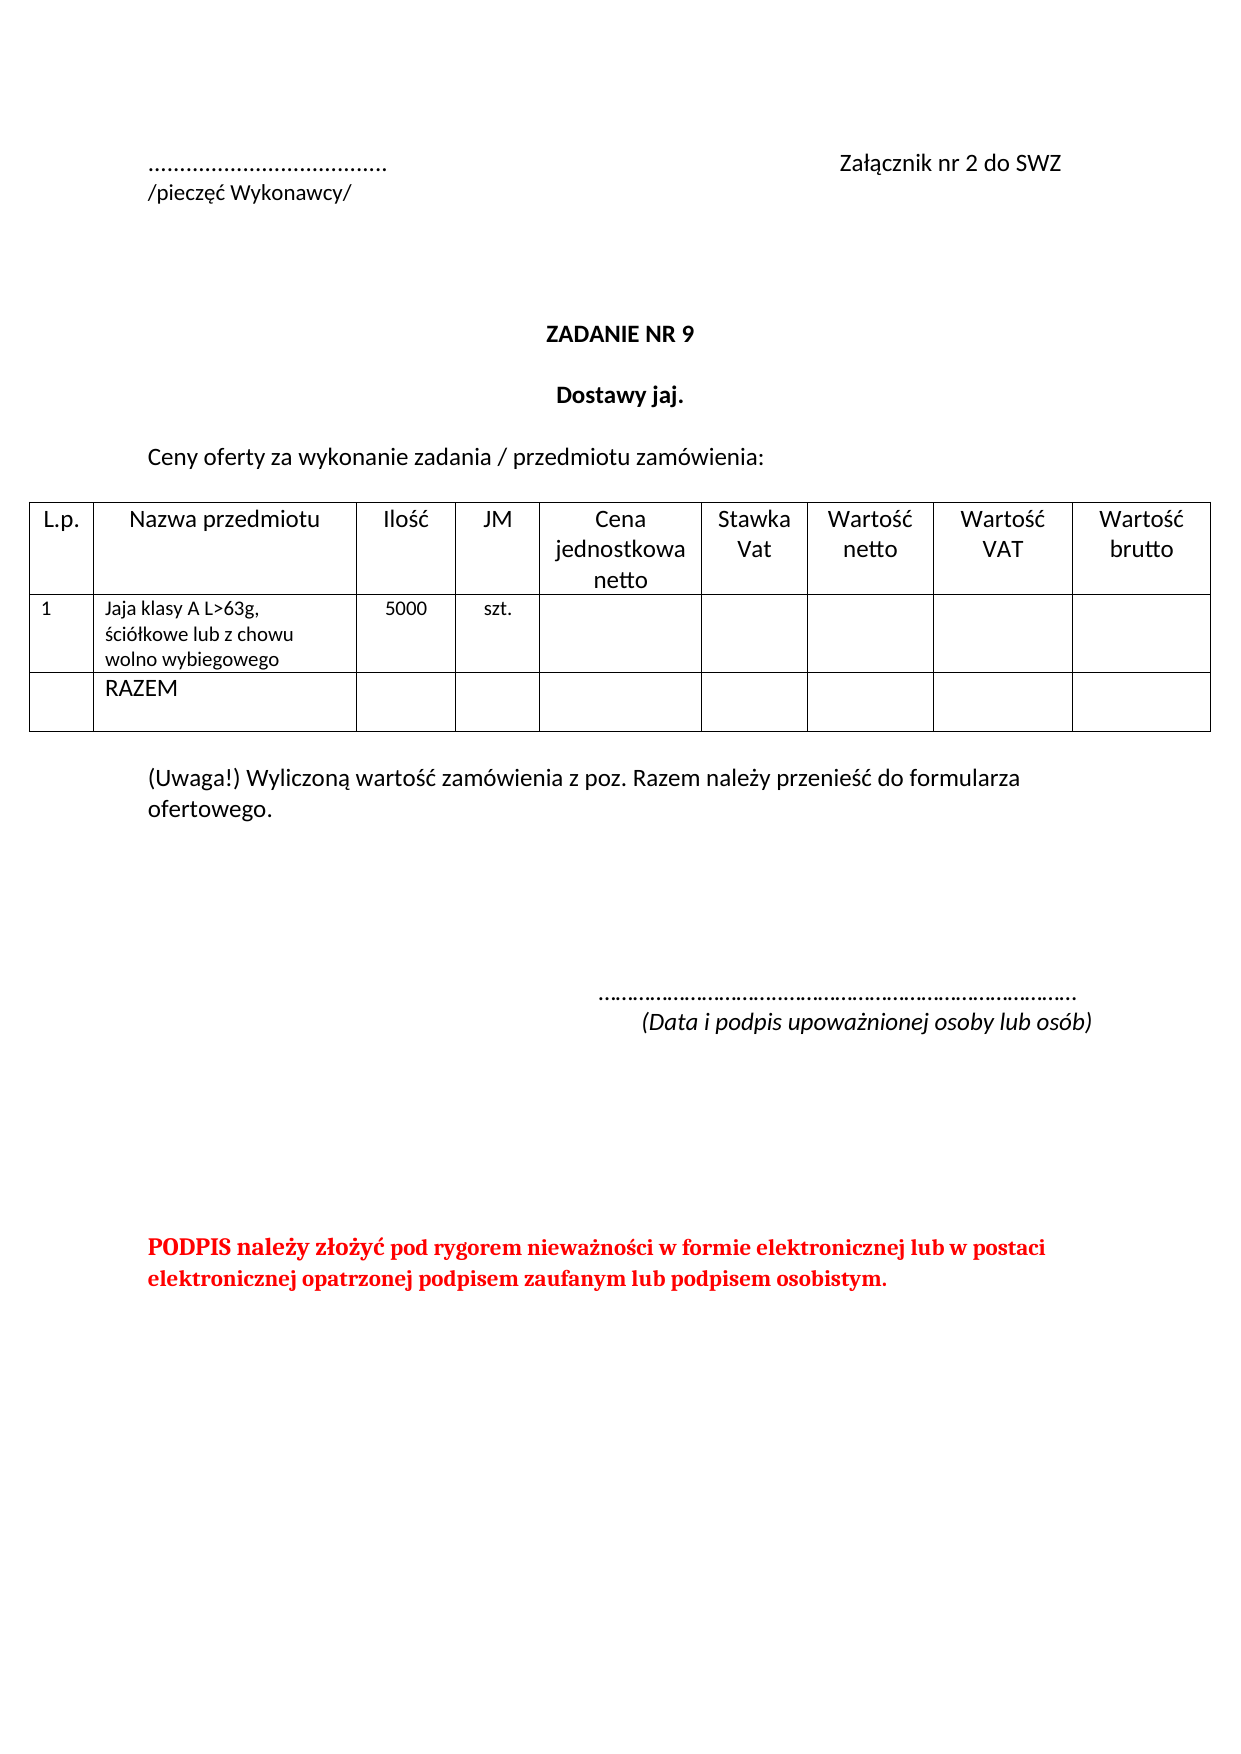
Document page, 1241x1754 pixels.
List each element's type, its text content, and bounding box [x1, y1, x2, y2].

table_cell [1073, 595, 1210, 672]
table_header Ilość [357, 503, 455, 594]
table_cell [934, 595, 1072, 672]
table_cell 1 [30, 595, 93, 672]
table_cell [456, 673, 539, 731]
text (Uwaga!) Wyliczoną wartość zamówienia z poz. Razem należy przenieść do formularza ofertowego. [148, 762, 1093, 823]
text /pieczęć Wykonawcy/ [148, 178, 1093, 206]
text ...................................... Załącznik nr 2 do SWZ [148, 148, 1093, 178]
text ZADANIE NR 9 [148, 318, 1093, 349]
table_cell [808, 595, 933, 672]
text Dostawy jaj. [148, 379, 1093, 410]
table_header Wartość VAT [934, 503, 1072, 594]
table_cell 5000 [357, 595, 455, 672]
text Ceny oferty za wykonanie zadania / przedmiotu zamówienia: [148, 441, 1093, 471]
table_cell [702, 673, 807, 731]
table_cell szt. [456, 595, 539, 672]
table_cell [934, 673, 1072, 731]
table_header Nazwa przedmiotu [94, 503, 356, 594]
text …………………………..…………………………………………… [148, 976, 1093, 1006]
table_cell [357, 673, 455, 731]
table_header Cena jednostkowa netto [540, 503, 701, 594]
text PODPIS należy złożyć pod rygorem nieważności w formie elektronicznej lub w postaci elektronicznej opatrzonej podpisem zaufanym lub podpisem osobistym. [148, 1233, 1093, 1292]
table_cell [540, 595, 701, 672]
table_cell Jaja klasy A L>63g, ściółkowe lub z chowu wolno wybiegowego [94, 595, 356, 672]
table_cell [702, 595, 807, 672]
table_header JM [456, 503, 539, 594]
text (Data i podpis upoważnionej osoby lub osób) [148, 1006, 1093, 1037]
table_header Wartość brutto [1073, 503, 1210, 594]
table_cell [1073, 673, 1210, 731]
table_cell [30, 673, 93, 731]
table_header Wartość netto [808, 503, 933, 594]
table_cell [808, 673, 933, 731]
table_header L.p. [30, 503, 93, 594]
table_cell RAZEM [94, 673, 356, 731]
table_header Stawka Vat [702, 503, 807, 594]
table_cell [540, 673, 701, 731]
